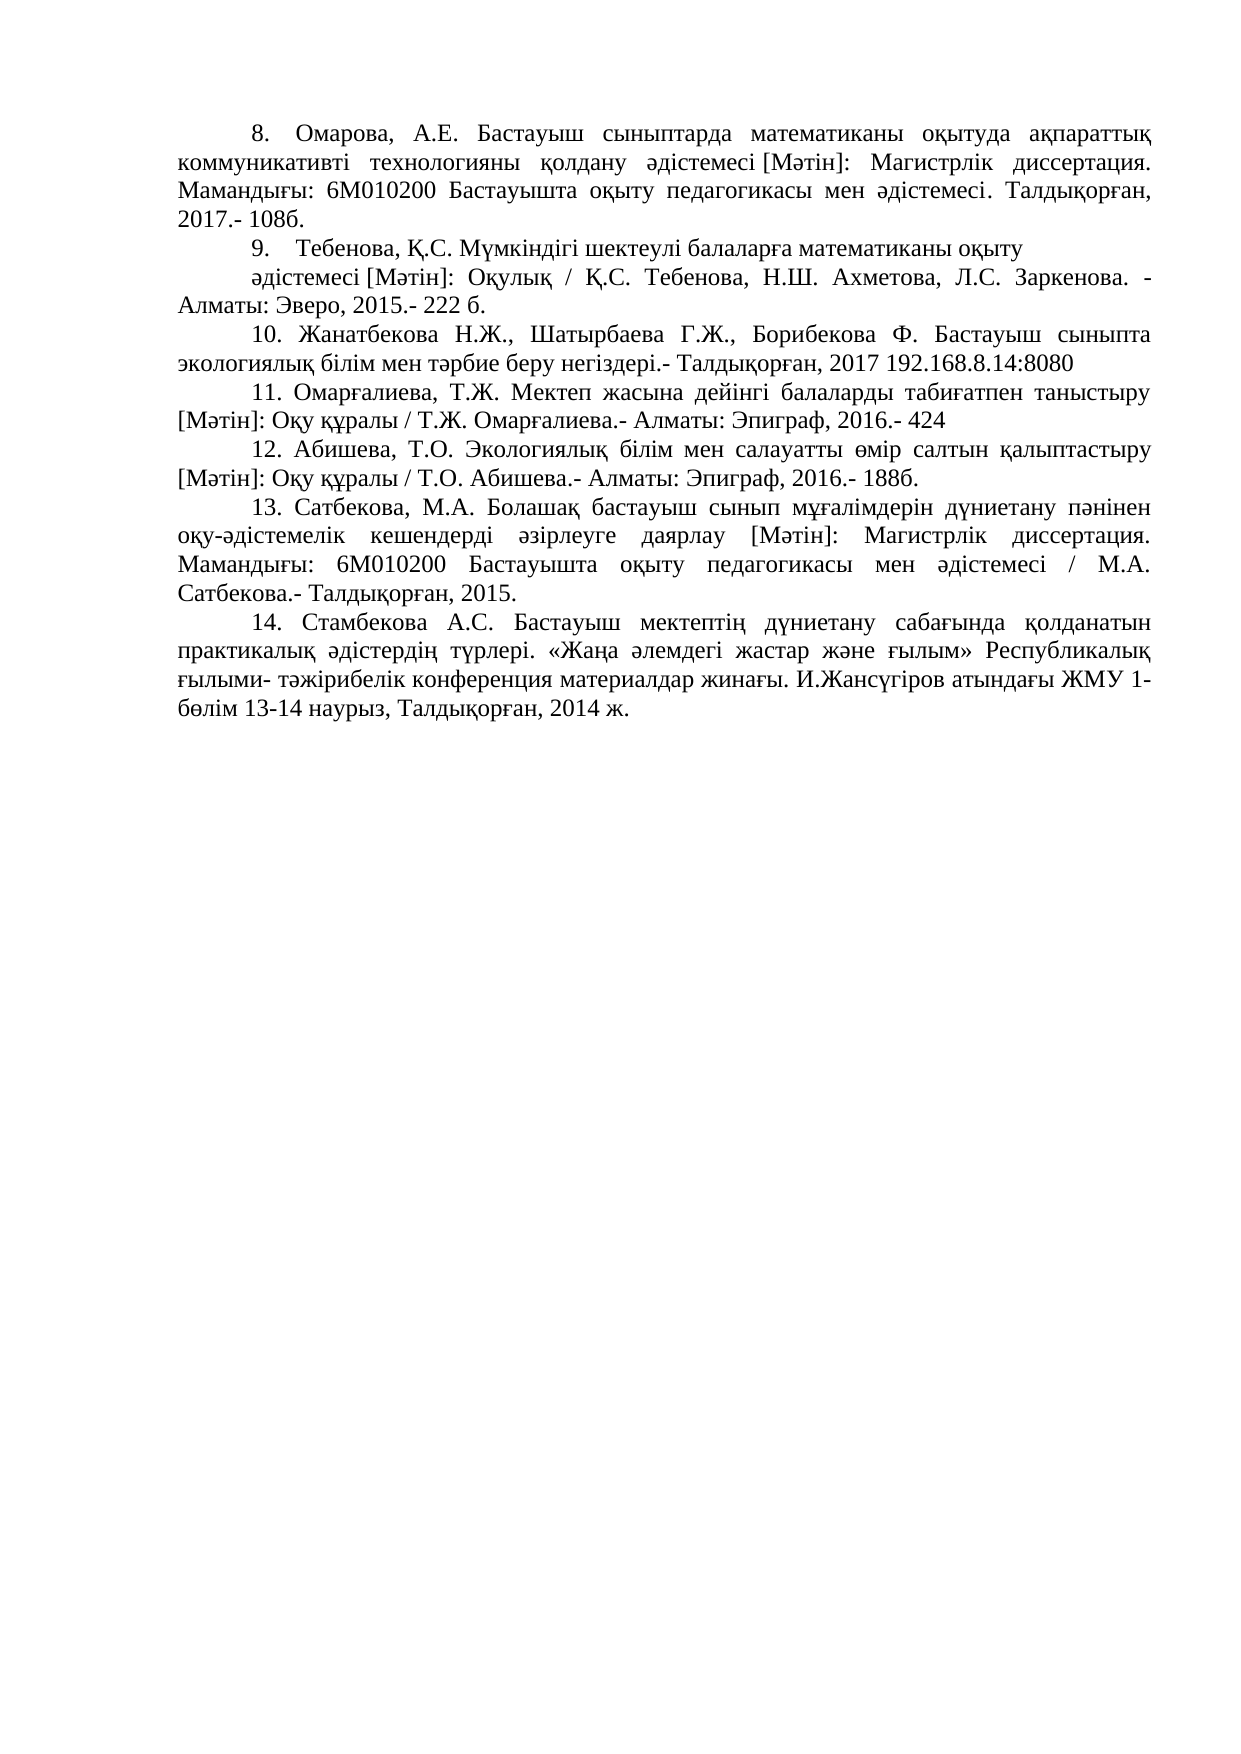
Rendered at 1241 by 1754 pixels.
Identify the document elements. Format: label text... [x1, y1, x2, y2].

text 12. Абишева, Т.О. Экологиялық білім мен салауатты өмір салтын қалыптастыру [Мәтін]: Оқу құралы / Т.О. Абишева.- Алматы: Эпиграф, 2016.- 188б. [177, 434, 1152, 492]
text 13. Сатбекова, М.А. Болашақ бастауыш сынып мұғалімдерін дүниетану пәнінен оқу-әдістемелік кешендерді әзірлеуге даярлау [Мәтін]: Магистрлік диссертация. Мамандығы: 6М010200 Бастауышта оқыту педагогикасы мен әдістемесі / М.А. Сатбекова.- Талдықорған, 2015. [177, 492, 1152, 607]
text әдістемесі [Мәтін]: Оқулық / Қ.С. Тебенова, Н.Ш. Ахметова, Л.С. Заркенова. - Алматы: Эверо, 2015.- 222 б. [177, 262, 1152, 319]
text 10. Жанатбекова Н.Ж., Шатырбаева Г.Ж., Борибекова Ф. Бастауыш сыныпта экологиялық білім мен тәрбие беру негіздері.- Талдықорған, 2017 192.168.8.14:8080 [177, 319, 1152, 377]
list Омарова, А.Е. Бастауыш сыныптарда математиканы оқытуда ақпараттық коммуникативті технологияны қолдану әдістемесі [Мәтін]: Магистрлік диссертация. Мамандығы: 6М010200 Бастауышта оқыту педагогикасы мен әдістемесі. Талдықорған, 2017.- 108б. [177, 118, 1152, 233]
text 11. Омарғалиева, Т.Ж. Мектеп жасына дейінгі балаларды табиғатпен таныстыру [Мәтін]: Оқу құралы / Т.Ж. Омарғалиева.- Алматы: Эпиграф, 2016.- 424 [177, 377, 1152, 434]
text 14. Стамбекова А.С. Бастауыш мектептің дүниетану сабағында қолданатын практикалық әдістердің түрлері. «Жаңа әлемдегі жастар және ғылым» Республикалық ғылыми- тәжірибелік конференция материалдар жинағы. И.Жансүгіров атындағы ЖМУ 1-бөлім 13-14 наурыз, Талдықорған, 2014 ж. [177, 607, 1152, 722]
list Тебенова, Қ.С. Мүмкіндігі шектеулі балаларға математиканы оқыту [177, 233, 1152, 262]
